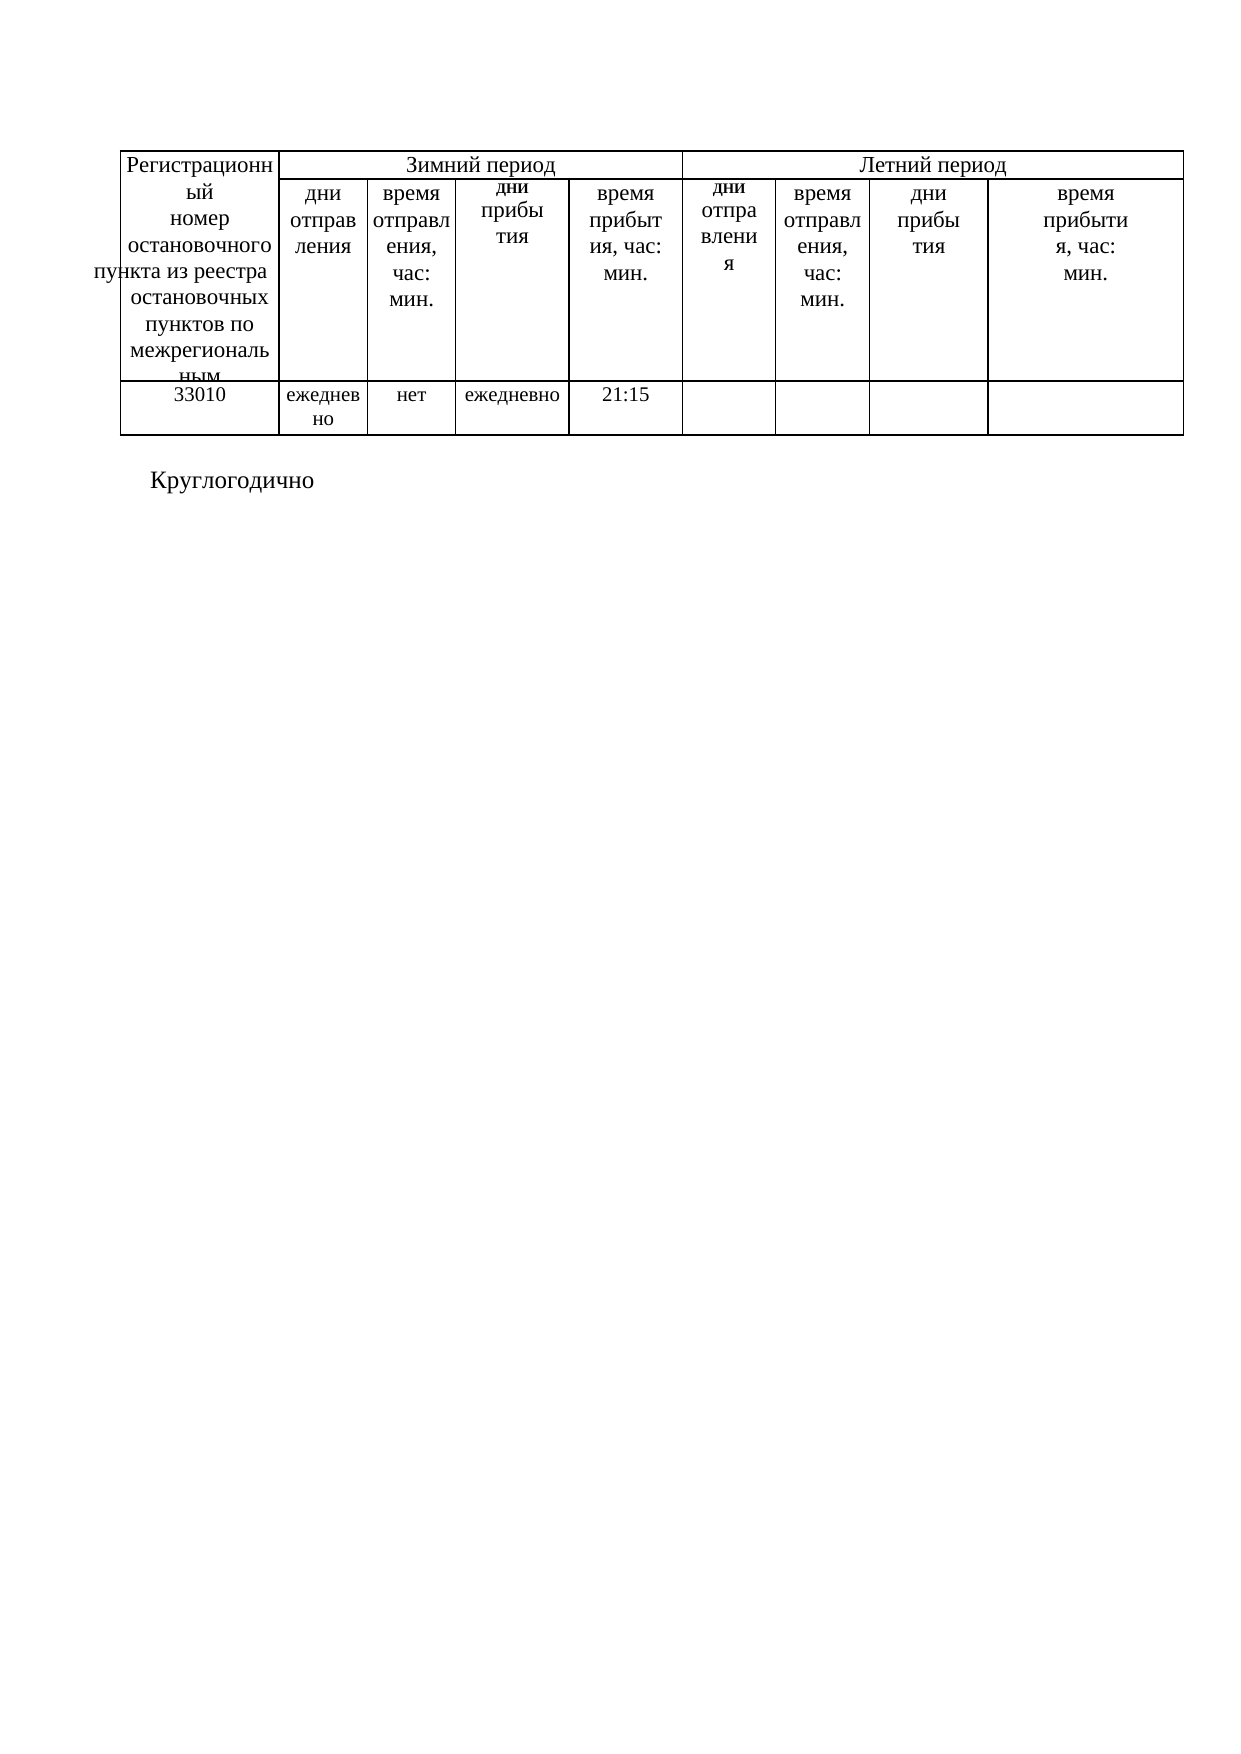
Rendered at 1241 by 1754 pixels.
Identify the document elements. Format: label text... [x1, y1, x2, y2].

table_cell 33010 [121, 382, 278, 434]
table_cell ДНИ прибы тия [456, 180, 568, 380]
table_cell время отправл ения, час: мин. [368, 180, 455, 380]
table_header Зимний период [280, 152, 682, 178]
table_cell [989, 382, 1183, 434]
table_cell ежедневно [280, 382, 367, 434]
table_cell [683, 382, 775, 434]
table_header Летний период [683, 152, 1183, 178]
table_cell время прибыти я, час: мин. [989, 180, 1183, 380]
table_cell время отправл ения, час: мин. [776, 180, 869, 380]
table_cell [776, 382, 869, 434]
table_cell время прибыт ия, час: мин. [570, 180, 682, 380]
table_cell [870, 382, 987, 434]
table_cell 21:15 [570, 382, 682, 434]
text Круглогодично [150, 465, 1090, 493]
table_cell ежедневно [456, 382, 568, 434]
table_header Регистрационный номер остановочного пункта из реестра остановочных пунктов по межрегиональным маршрутам регулярных перевозок [121, 152, 278, 380]
table_cell ДНИ отпра влени я [683, 180, 775, 380]
table_cell дни отправ ления [280, 180, 367, 380]
table_cell нет [368, 382, 455, 434]
table_cell дни прибы тия [870, 180, 987, 380]
